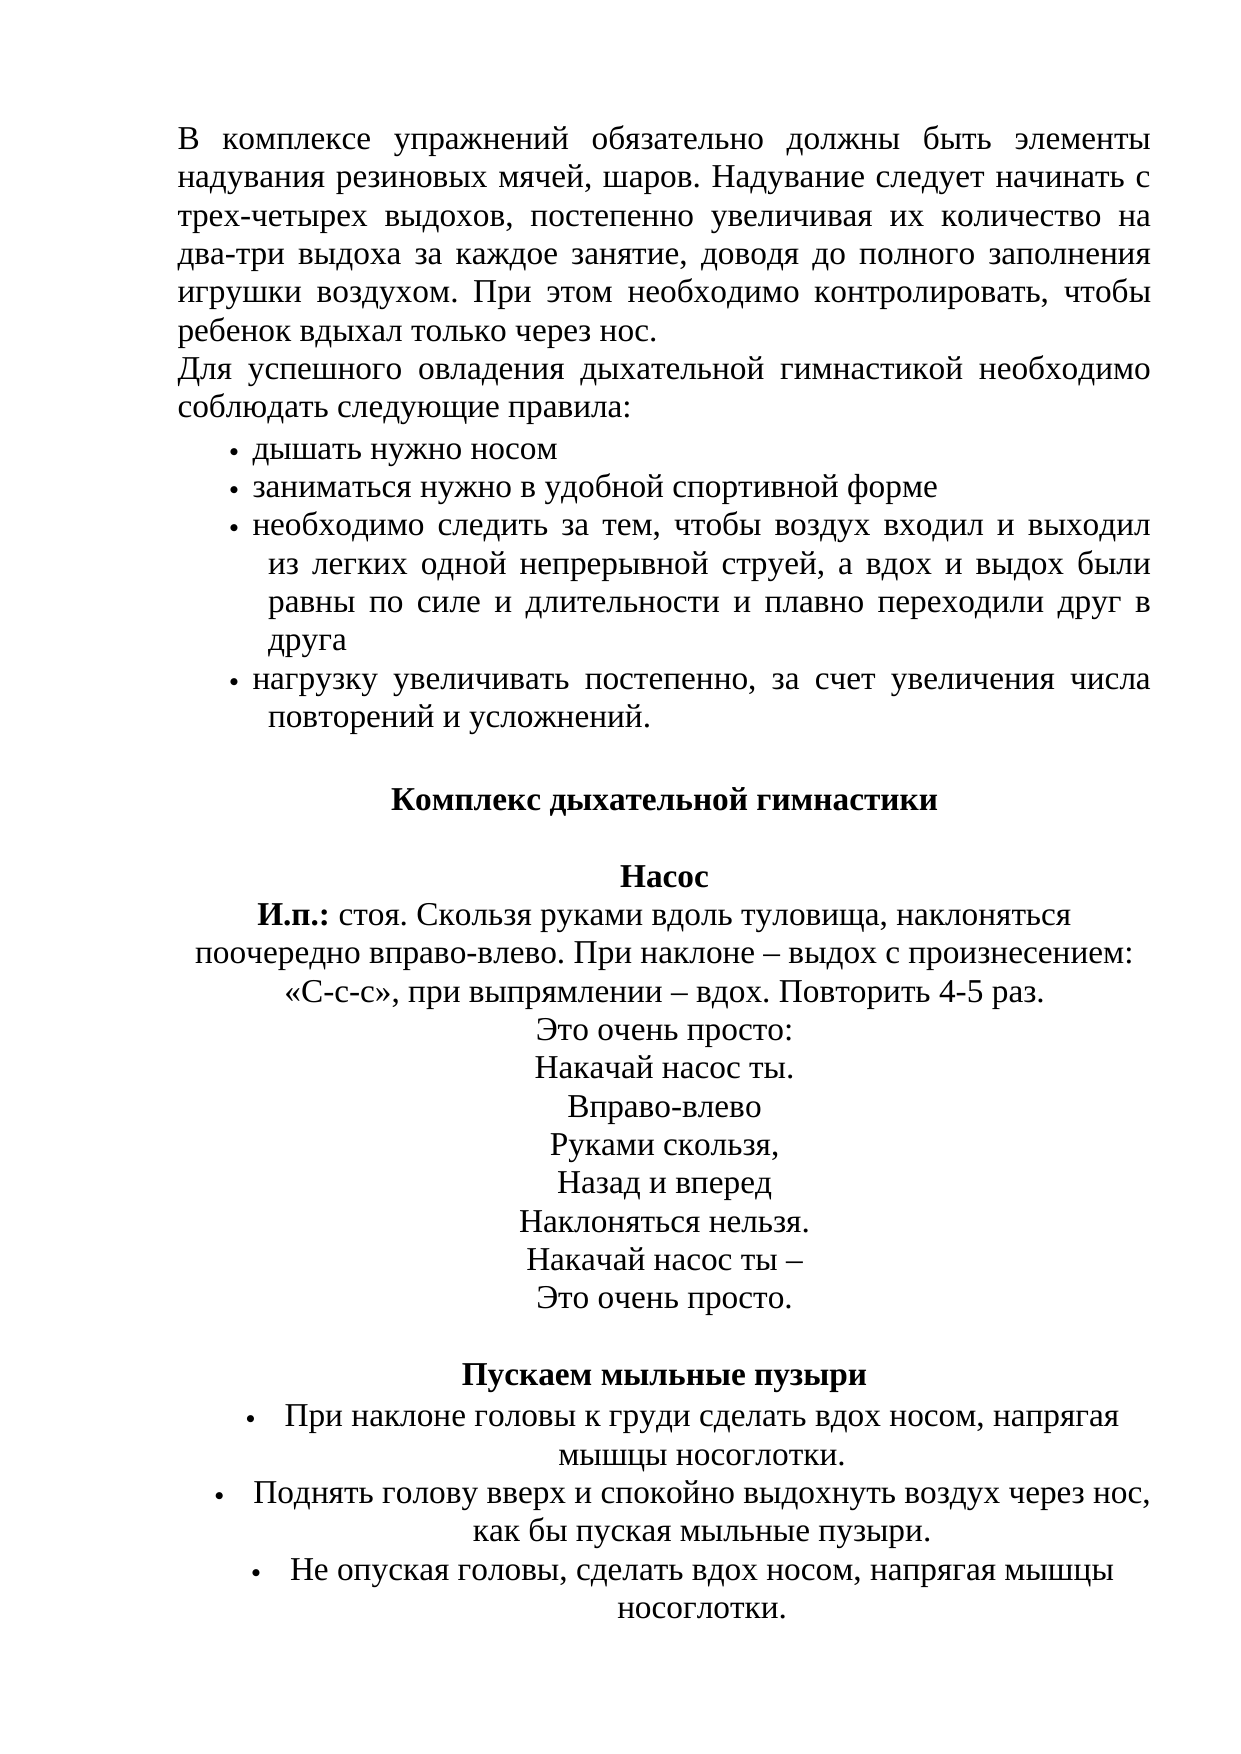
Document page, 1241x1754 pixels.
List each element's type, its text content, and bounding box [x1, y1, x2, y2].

list нагрузку увеличивать постепенно, за счет увеличения числа повторений и усложнений. [230, 658, 1152, 734]
text Комплекс дыхательной гимнастики [177, 779, 1152, 817]
text Для успешного овладения дыхательной гимнастикой необходимо соблюдать следующие правила: [177, 348, 1152, 425]
text Накачай насос ты – [177, 1239, 1152, 1277]
list необходимо следить за тем, чтобы воздух входил и выходил из легких одной непрерывной струей, а вдох и выдох были равны по силе и длительности и плавно переходили друг в друга [230, 504, 1152, 658]
list Не опуская головы, сделать вдох носом, напрягая мышцы носоглотки. [215, 1549, 1152, 1626]
text В комплексе упражнений обязательно должны быть элементы надувания резиновых мячей, шаров. Надувание следует начинать с трех-четырех выдохов, постепенно увеличивая их количество на два-три выдоха за каждое занятие, доводя до полного заполнения игрушки воздухом. При этом необходимо контролировать, чтобы ребенок вдыхал только через нос. [177, 118, 1152, 348]
list дышать нужно носом [230, 428, 1152, 466]
text Насос [177, 856, 1152, 894]
text Руками скользя, [177, 1124, 1152, 1162]
text Наклоняться нельзя. [177, 1201, 1152, 1239]
list Поднять голову вверх и спокойно выдохнуть воздух через нос, как бы пуская мыльные пузыри. [215, 1472, 1152, 1549]
text Вправо-влево [177, 1086, 1152, 1124]
list При наклоне головы к груди сделать вдох носом, напрягая мышцы носоглотки. [215, 1396, 1152, 1472]
text Это очень просто. [177, 1277, 1152, 1316]
text Пускаем мыльные пузыри [177, 1354, 1152, 1392]
list заниматься нужно в удобной спортивной форме [230, 466, 1152, 504]
text Накачай насос ты. [177, 1047, 1152, 1086]
text Это очень просто: [177, 1009, 1152, 1047]
text И.п.: стоя. Скользя руками вдоль туловища, наклоняться поочередно вправо-влево. При наклоне – выдох с произнесением: «С-с-с», при выпрямлении – вдох. Повторить 4-5 раз. [177, 894, 1152, 1009]
text Назад и вперед [177, 1162, 1152, 1201]
